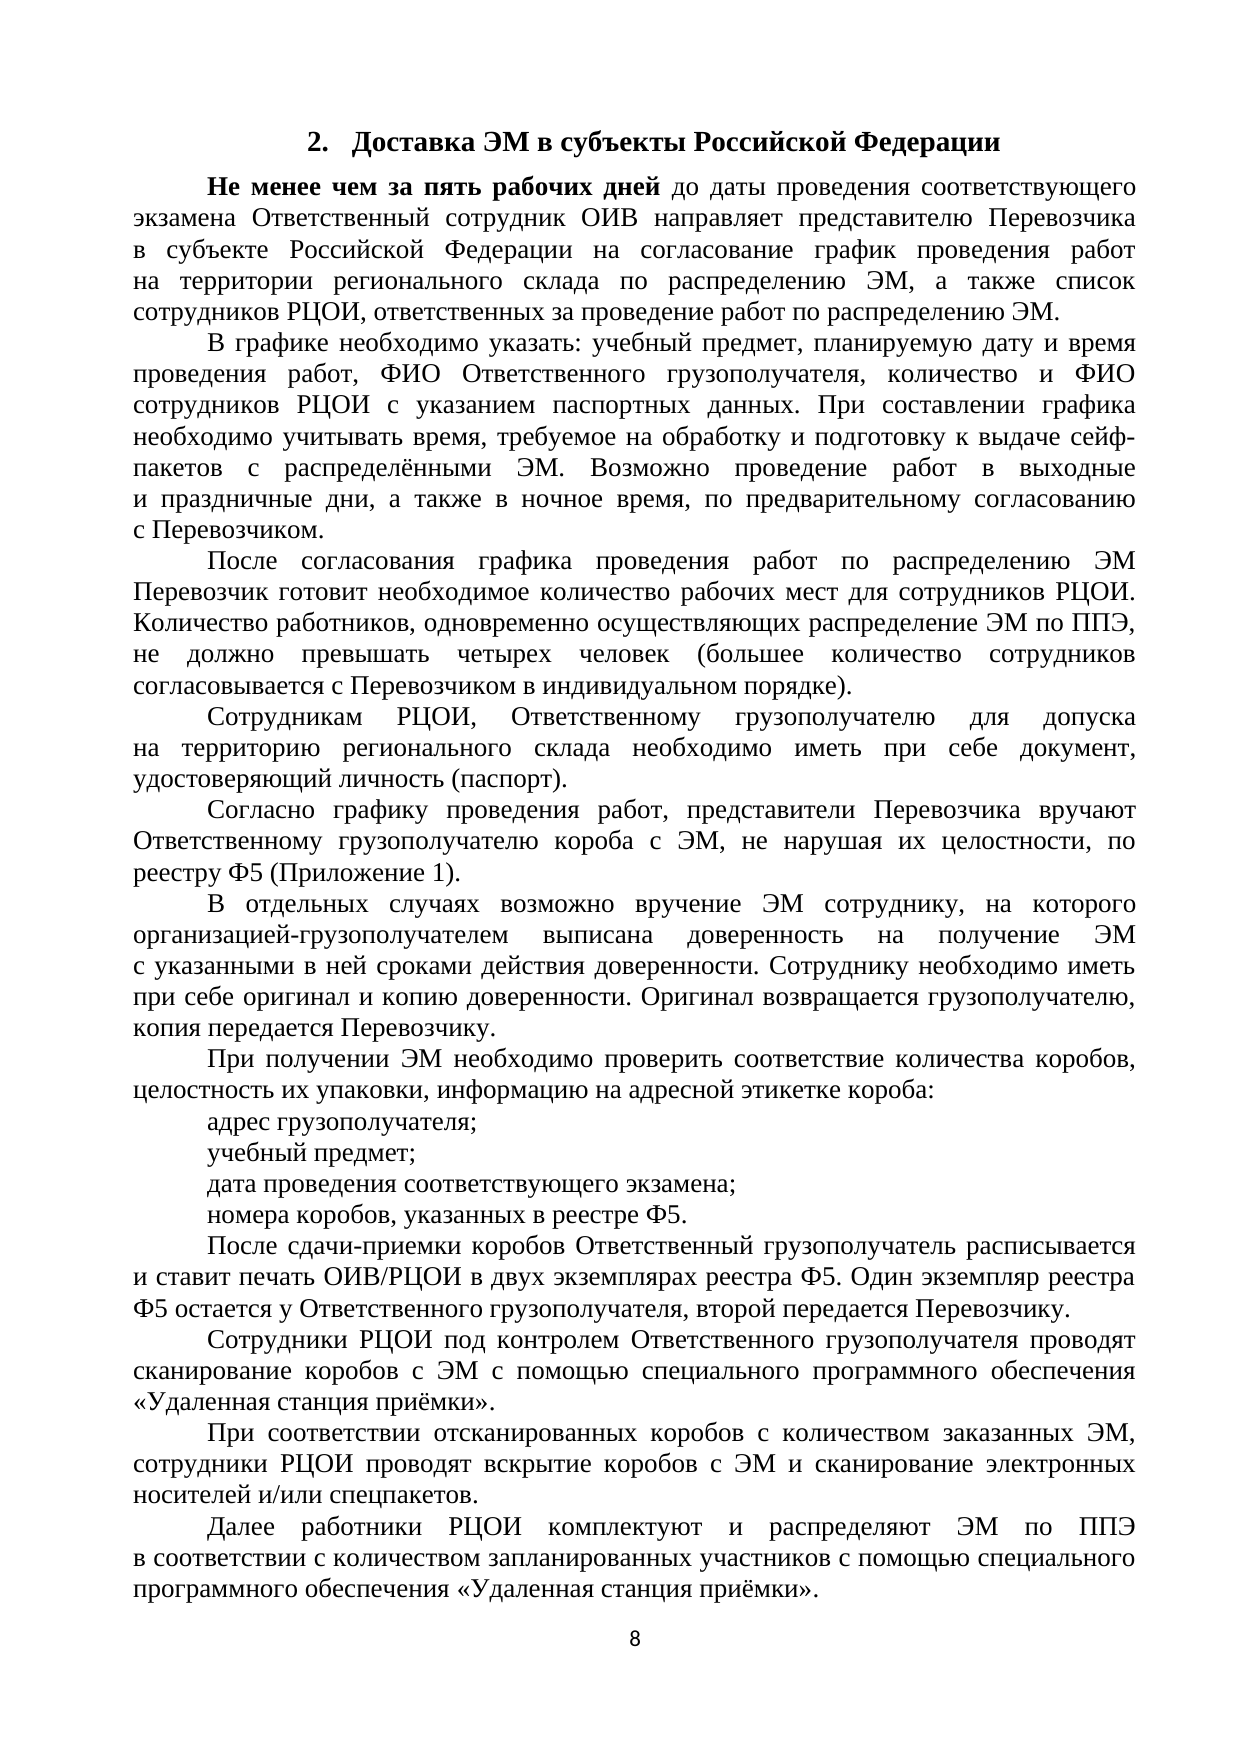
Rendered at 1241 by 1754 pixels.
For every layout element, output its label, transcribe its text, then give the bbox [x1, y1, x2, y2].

list дата проведения соответствующего экзамена; [207, 1167, 1137, 1198]
text Согласно графику проведения работ, представители Перевозчика вручают Ответственному грузополучателю короба с ЭМ, не нарушая их целостности, по реестру Ф5 (Приложение 1). [133, 793, 1137, 887]
text Сотрудники РЦОИ под контролем Ответственного грузополучателя проводят сканирование коробов с ЭМ с помощью специального программного обеспечения «Удаленная станция приёмки». [133, 1323, 1137, 1416]
text После согласования графика проведения работ по распределению ЭМ Перевозчик готовит необходимое количество рабочих мест для сотрудников РЦОИ. Количество работников, одновременно осуществляющих распределение ЭМ по ППЭ, не должно превышать четырех человек (большее количество сотрудников согласовывается с Перевозчиком в индивидуальном порядке). [133, 544, 1137, 700]
text Не менее чем за пять рабочих дней до даты проведения соответствующего экзамена Ответственный сотрудник ОИВ направляет представителю Перевозчика в субъекте Российской Федерации на согласование график проведения работ на территории регионального склада по распределению ЭМ, а также список сотрудников РЦОИ, ответственных за проведение работ по распределению ЭМ. [133, 170, 1137, 326]
subtitle Доставка ЭМ в субъекты Российской Федерации [170, 124, 1137, 158]
list учебный предмет; [207, 1136, 1137, 1167]
text В графике необходимо указать: учебный предмет, планируемую дату и время проведения работ, ФИО Ответственного грузополучателя, количество и ФИО сотрудников РЦОИ с указанием паспортных данных. При составлении графика необходимо учитывать время, требуемое на обработку и подготовку к выдаче сейф-пакетов с распределёнными ЭМ. Возможно проведение работ в выходные и праздничные дни, а также в ночное время, по предварительному согласованию с Перевозчиком. [133, 326, 1137, 544]
list адрес грузополучателя; [207, 1105, 1137, 1136]
list номера коробов, указанных в реестре Ф5. [207, 1198, 1137, 1229]
list После сдачи-приемки коробов Ответственный грузополучатель расписывается и ставит печать ОИВ/РЦОИ в двух экземплярах реестра Ф5. Один экземпляр реестра Ф5 остается у Ответственного грузополучателя, второй передается Перевозчику. [133, 1229, 1137, 1323]
text Сотрудникам РЦОИ, Ответственному грузополучателю для допуска на территорию регионального склада необходимо иметь при себе документ, удостоверяющий личность (паспорт). [133, 700, 1137, 793]
text В отдельных случаях возможно вручение ЭМ сотруднику, на которого организацией-грузополучателем выписана доверенность на получение ЭМ с указанными в ней сроками действия доверенности. Сотруднику необходимо иметь при себе оригинал и копию доверенности. Оригинал возвращается грузополучателю, копия передается Перевозчику. [133, 887, 1137, 1042]
text При соответствии отсканированных коробов с количеством заказанных ЭМ, сотрудники РЦОИ проводят вскрытие коробов с ЭМ и сканирование электронных носителей и/или спецпакетов. [133, 1416, 1137, 1510]
text При получении ЭМ необходимо проверить соответствие количества коробов, целостность их упаковки, информацию на адресной этикетке короба: [133, 1042, 1137, 1105]
text Далее работники РЦОИ комплектуют и распределяют ЭМ по ППЭ в соответствии с количеством запланированных участников с помощью специального программного обеспечения «Удаленная станция приёмки». [133, 1510, 1137, 1603]
